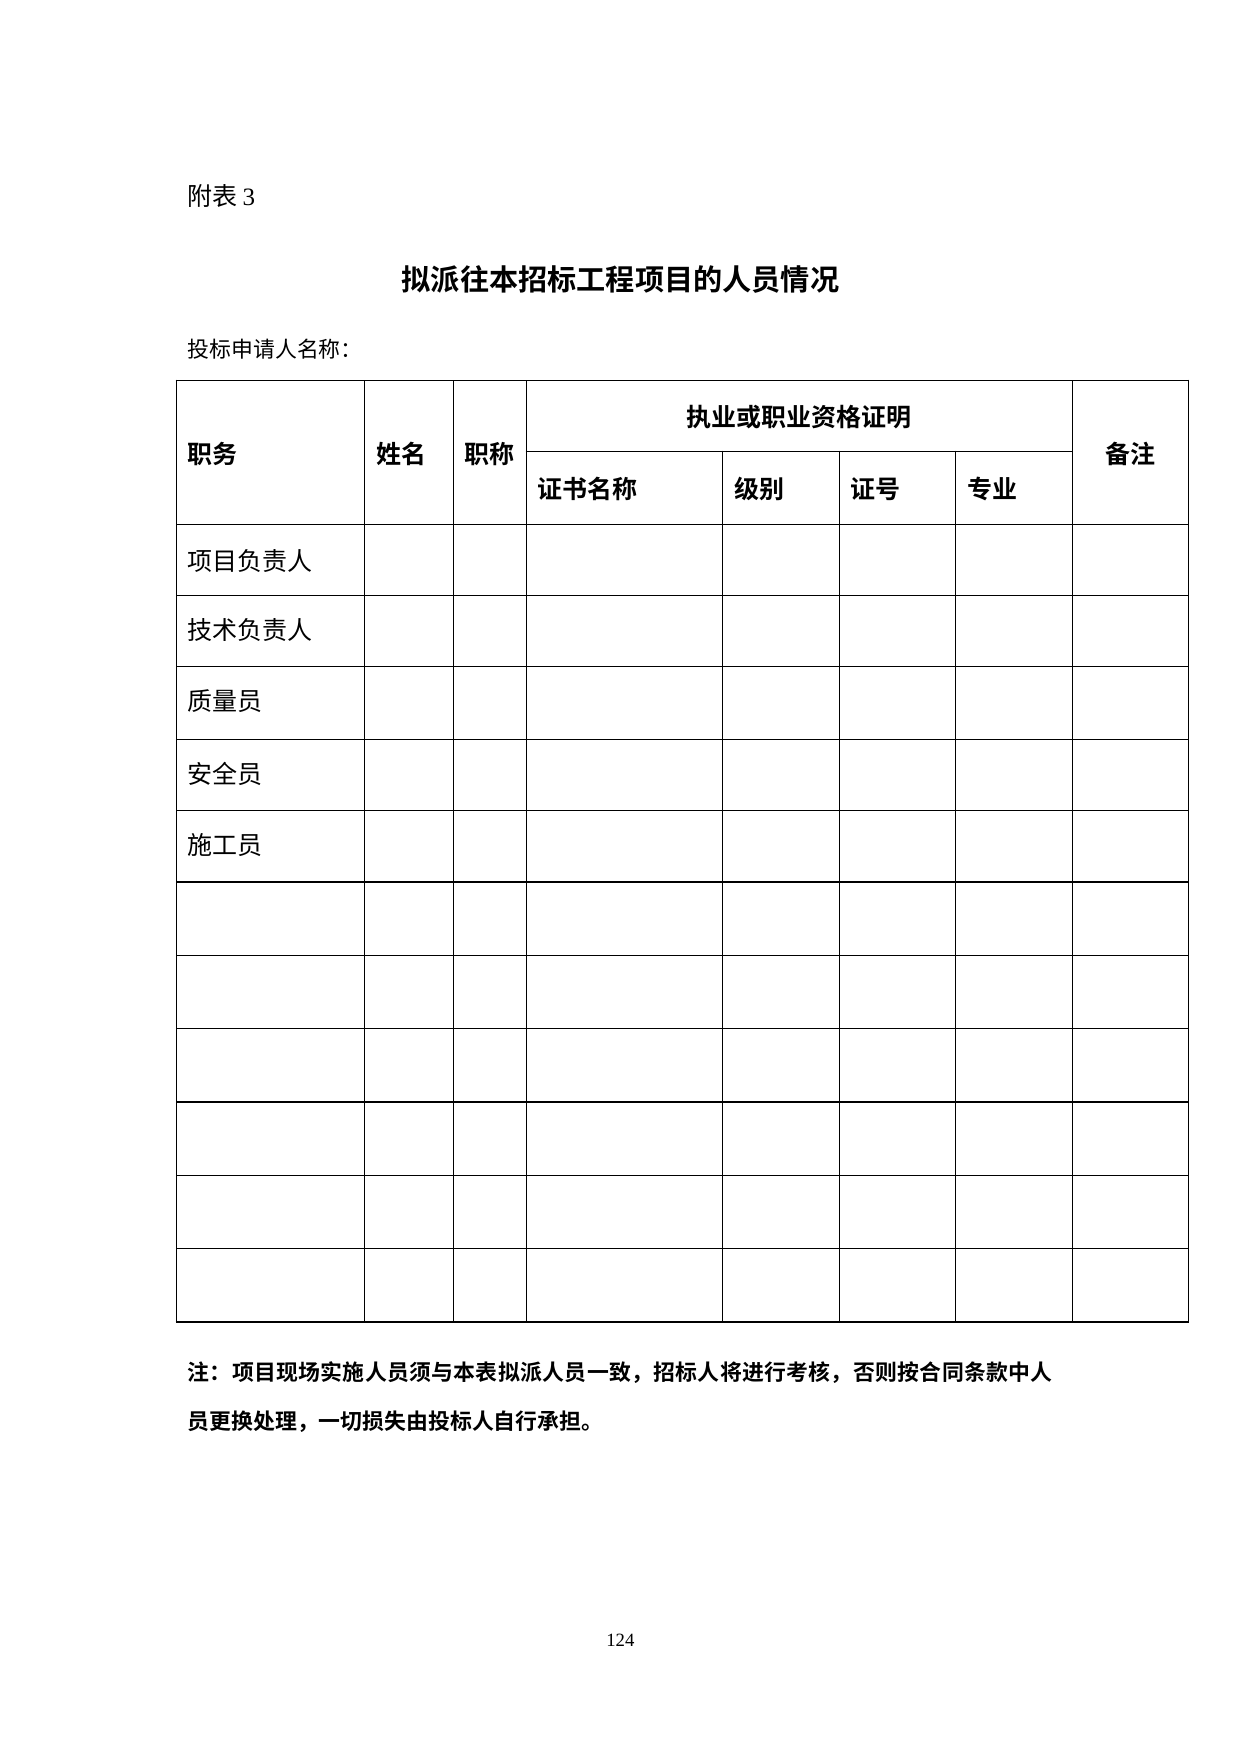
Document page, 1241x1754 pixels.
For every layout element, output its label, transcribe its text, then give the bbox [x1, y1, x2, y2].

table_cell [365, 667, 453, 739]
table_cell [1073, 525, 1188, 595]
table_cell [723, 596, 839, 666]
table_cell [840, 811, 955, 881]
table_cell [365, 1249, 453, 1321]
text 注：项目现场实施人员须与本表拟派人员一致，招标人将进行考核，否则按合同条款中人员更换处理，一切损失由投标人自行承担。 [187, 1355, 1053, 1436]
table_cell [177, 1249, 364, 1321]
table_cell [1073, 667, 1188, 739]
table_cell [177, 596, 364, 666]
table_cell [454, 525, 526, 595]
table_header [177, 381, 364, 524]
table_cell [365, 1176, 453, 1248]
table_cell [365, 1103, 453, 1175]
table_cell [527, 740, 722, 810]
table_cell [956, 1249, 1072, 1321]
text 附表3 [187, 162, 1053, 227]
text 拟派往本招标工程项目的人员情况 [187, 245, 1053, 310]
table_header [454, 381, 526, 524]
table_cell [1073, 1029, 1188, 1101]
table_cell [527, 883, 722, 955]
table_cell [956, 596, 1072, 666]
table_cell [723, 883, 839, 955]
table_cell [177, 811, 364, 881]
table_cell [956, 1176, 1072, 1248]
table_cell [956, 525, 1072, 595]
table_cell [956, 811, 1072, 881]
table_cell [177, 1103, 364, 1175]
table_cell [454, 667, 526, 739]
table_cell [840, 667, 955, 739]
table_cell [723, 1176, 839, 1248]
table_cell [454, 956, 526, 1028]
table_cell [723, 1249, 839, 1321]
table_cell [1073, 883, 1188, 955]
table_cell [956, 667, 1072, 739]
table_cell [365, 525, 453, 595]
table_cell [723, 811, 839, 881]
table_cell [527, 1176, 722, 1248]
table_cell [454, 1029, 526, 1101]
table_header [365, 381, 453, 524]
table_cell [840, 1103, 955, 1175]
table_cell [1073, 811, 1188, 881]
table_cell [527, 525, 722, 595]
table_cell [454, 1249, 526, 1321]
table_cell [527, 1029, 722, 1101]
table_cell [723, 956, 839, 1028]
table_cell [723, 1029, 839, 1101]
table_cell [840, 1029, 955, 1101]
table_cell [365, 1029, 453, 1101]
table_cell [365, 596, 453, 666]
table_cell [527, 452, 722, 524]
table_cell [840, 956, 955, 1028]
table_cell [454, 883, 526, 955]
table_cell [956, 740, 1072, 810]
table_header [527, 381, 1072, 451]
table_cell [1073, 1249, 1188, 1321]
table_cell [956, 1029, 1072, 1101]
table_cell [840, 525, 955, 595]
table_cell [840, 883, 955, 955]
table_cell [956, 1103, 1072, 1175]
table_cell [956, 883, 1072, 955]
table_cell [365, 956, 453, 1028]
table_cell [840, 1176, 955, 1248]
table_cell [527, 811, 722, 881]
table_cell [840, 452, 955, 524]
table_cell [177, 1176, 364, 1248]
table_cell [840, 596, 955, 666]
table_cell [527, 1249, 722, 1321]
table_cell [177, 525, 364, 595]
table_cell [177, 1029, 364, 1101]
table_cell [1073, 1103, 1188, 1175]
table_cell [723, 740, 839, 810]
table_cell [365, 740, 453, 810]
text 投标申请人名称： [187, 331, 1053, 364]
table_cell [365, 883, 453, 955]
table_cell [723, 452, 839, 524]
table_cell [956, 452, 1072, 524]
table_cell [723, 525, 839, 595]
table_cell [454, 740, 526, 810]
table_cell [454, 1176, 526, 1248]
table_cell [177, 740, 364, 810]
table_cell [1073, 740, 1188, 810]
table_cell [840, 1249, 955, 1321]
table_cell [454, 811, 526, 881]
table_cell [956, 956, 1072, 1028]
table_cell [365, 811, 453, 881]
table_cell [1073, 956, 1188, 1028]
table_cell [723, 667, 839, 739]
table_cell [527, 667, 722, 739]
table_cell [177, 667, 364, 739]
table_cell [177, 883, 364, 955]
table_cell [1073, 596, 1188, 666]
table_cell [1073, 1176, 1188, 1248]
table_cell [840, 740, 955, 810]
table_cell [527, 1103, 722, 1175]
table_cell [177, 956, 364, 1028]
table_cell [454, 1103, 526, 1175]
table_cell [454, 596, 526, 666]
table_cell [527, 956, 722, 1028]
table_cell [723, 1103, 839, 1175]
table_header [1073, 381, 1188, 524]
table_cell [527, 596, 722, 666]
